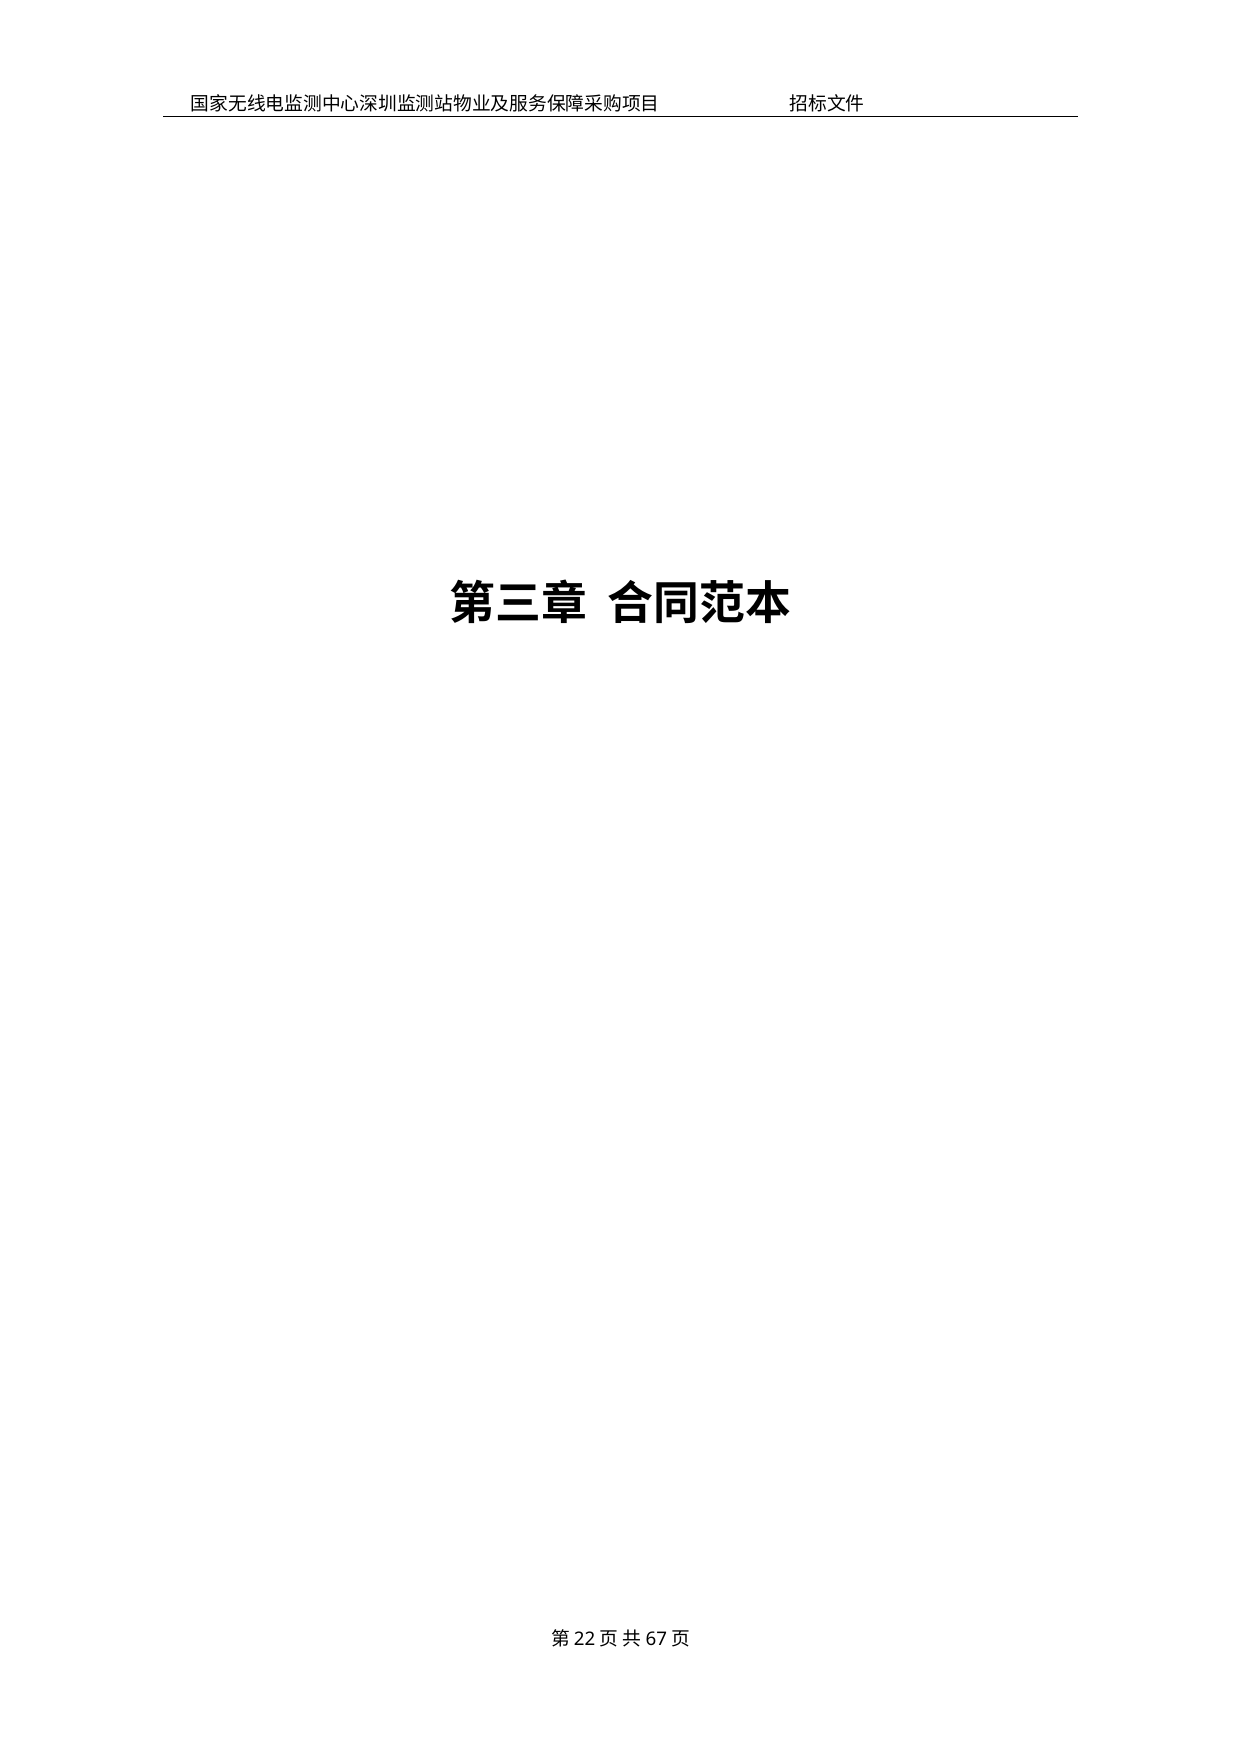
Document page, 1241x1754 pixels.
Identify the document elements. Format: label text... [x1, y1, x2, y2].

subtitle 第三章 合同范本 [162, 566, 1078, 632]
